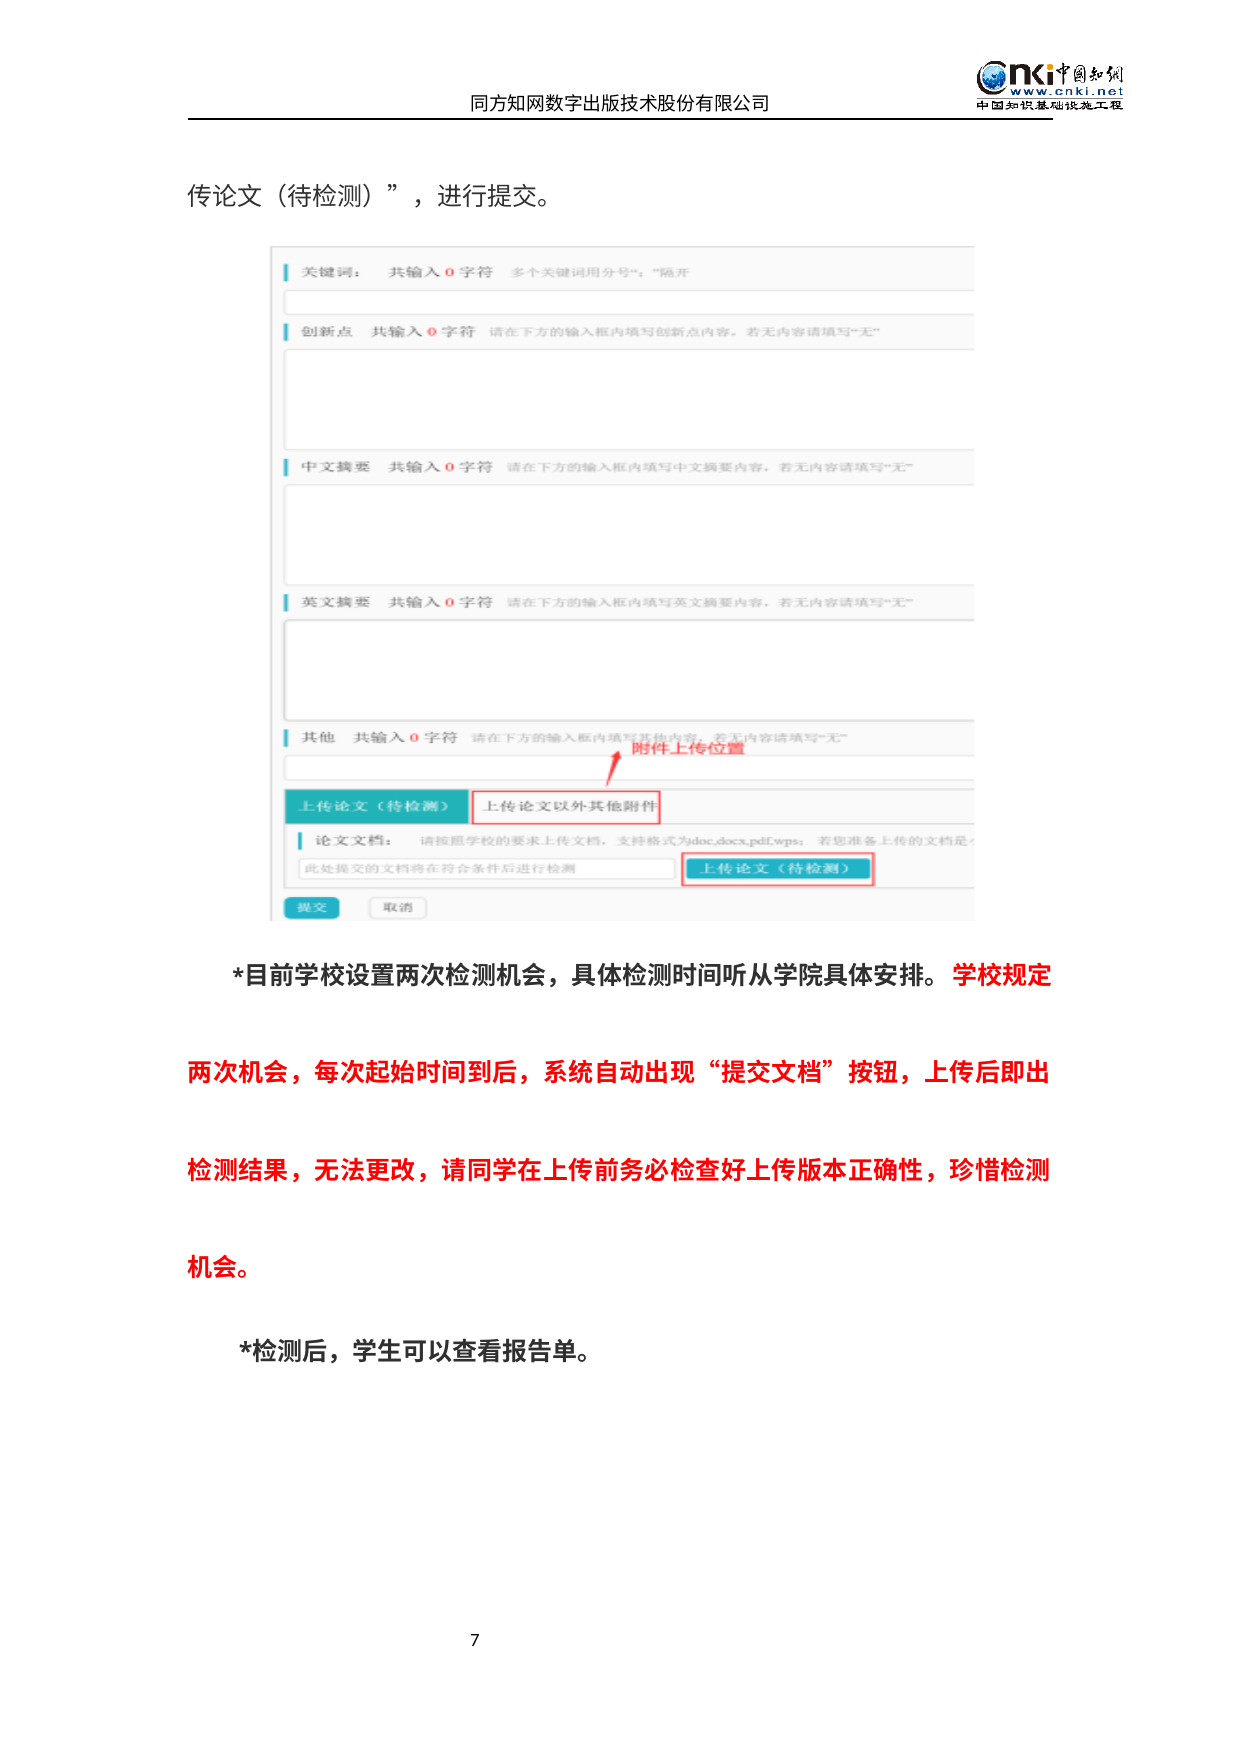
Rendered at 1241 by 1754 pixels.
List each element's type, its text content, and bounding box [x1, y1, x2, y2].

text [187, 162, 1053, 227]
picture [976, 61, 1123, 110]
picture [265, 245, 975, 921]
text *目前学校设置两次检测机会，具体检测时间听从学院具体安排。学校规定两次机会，每次起始时间到后，系统自动出现“提交文档”按钮，上传后即出检测结果，无法更改，请同学在上传前务必检查好上传版本正确性，珍惜检测机会。 [187, 941, 1053, 1298]
text *检测后，学生可以查看报告单。 [187, 1317, 1053, 1382]
